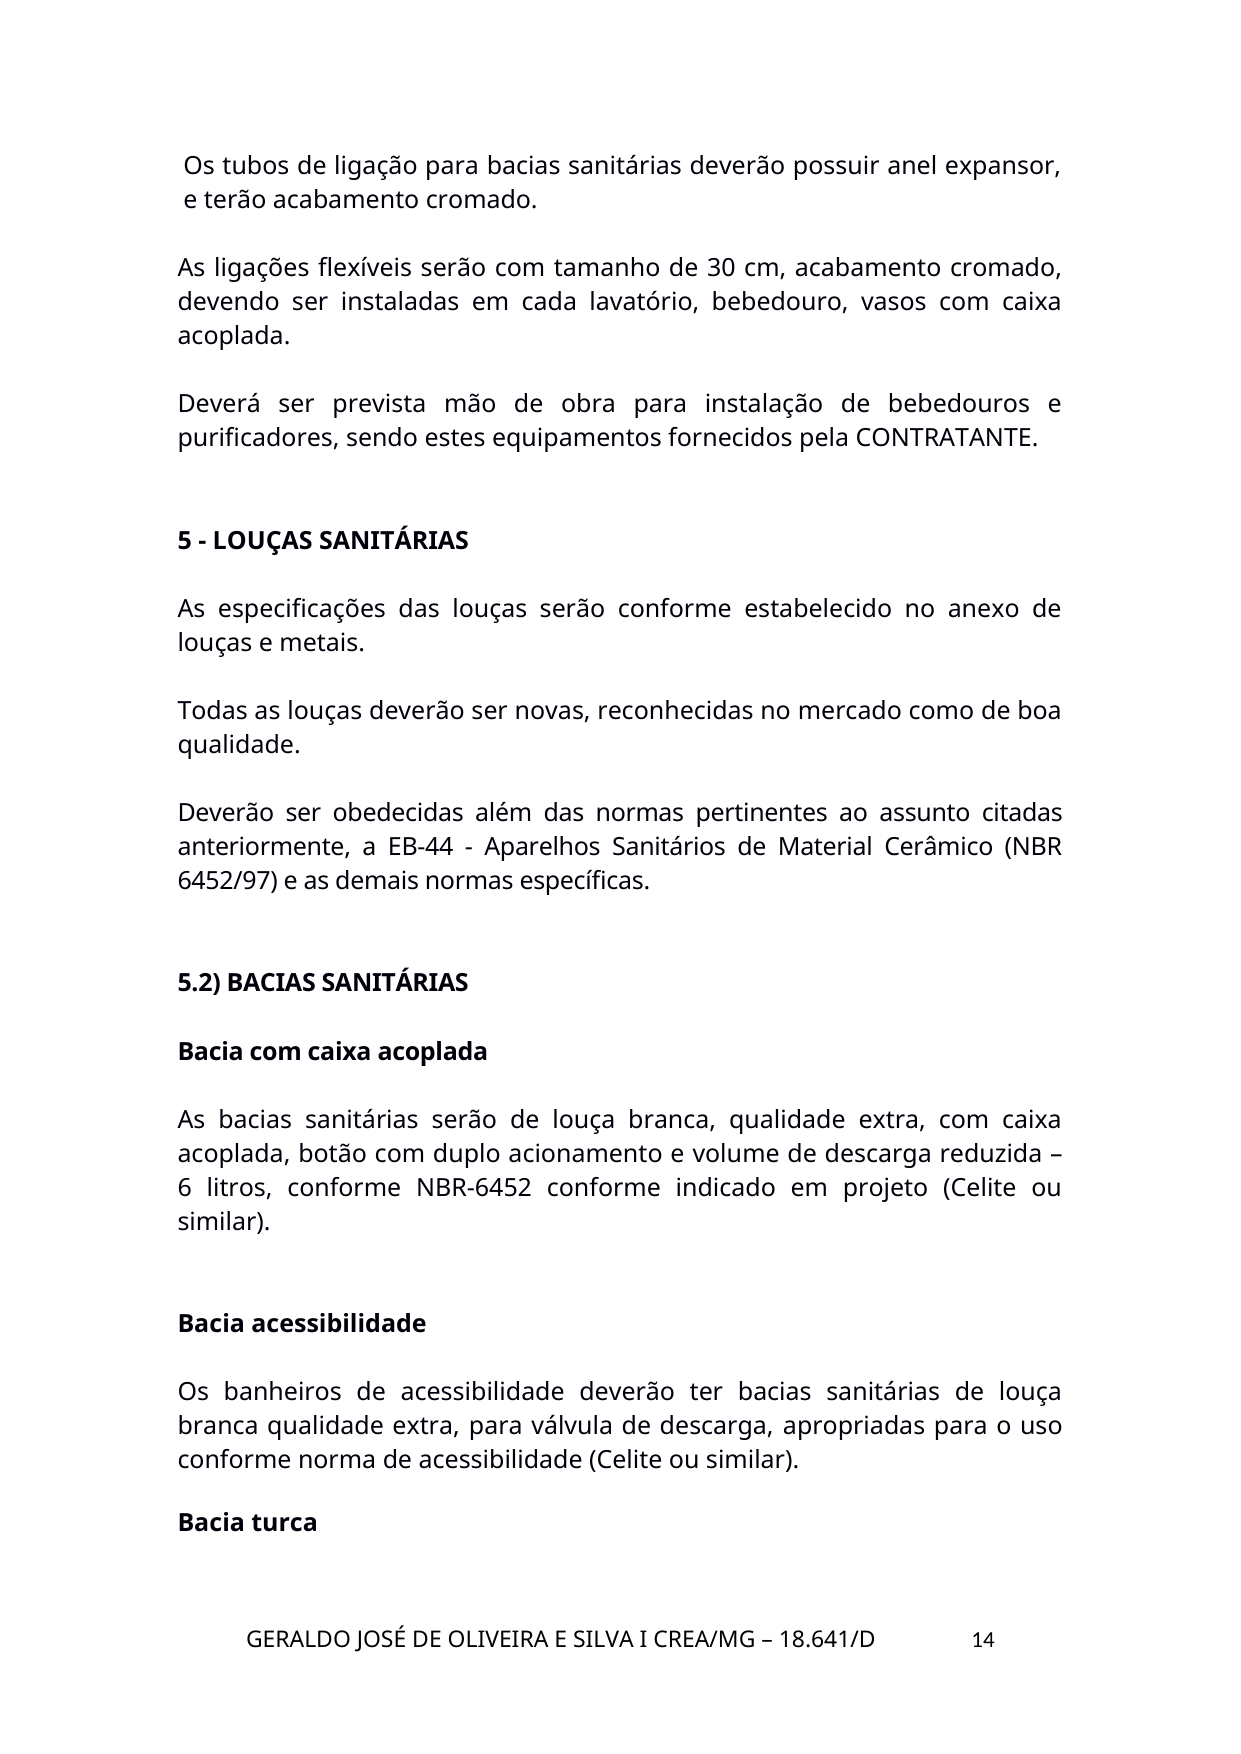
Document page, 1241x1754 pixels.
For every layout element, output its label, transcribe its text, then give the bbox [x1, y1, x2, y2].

text 5.2) BACIAS SANITÁRIAS [177, 965, 1063, 999]
text Bacia turca [177, 1505, 1063, 1539]
text Todas as louças deverão ser novas, reconhecidas no mercado como de boa qualidade. [177, 693, 1063, 761]
text As ligações flexíveis serão com tamanho de 30 cm, acabamento cromado, devendo ser instaladas em cada lavatório, bebedouro, vasos com caixa acoplada. [177, 250, 1063, 352]
text As bacias sanitárias serão de louça branca, qualidade extra, com caixa acoplada, botão com duplo acionamento e volume de descarga reduzida – 6 litros, conforme NBR-6452 conforme indicado em projeto (Celite ou similar). [177, 1101, 1063, 1238]
text Os banheiros de acessibilidade deverão ter bacias sanitárias de louça branca qualidade extra, para válvula de descarga, apropriadas para o uso conforme norma de acessibilidade (Celite ou similar). [177, 1374, 1063, 1476]
text Deverá ser prevista mão de obra para instalação de bebedouros e purificadores, sendo estes equipamentos fornecidos pela CONTRATANTE. [177, 386, 1063, 454]
text Bacia acessibilidade [177, 1306, 1063, 1340]
text Deverão ser obedecidas além das normas pertinentes ao assunto citadas anteriormente, a EB-44 - Aparelhos Sanitários de Material Cerâmico (NBR 6452/97) e as demais normas específicas. [177, 795, 1063, 897]
text 5 - LOUÇAS SANITÁRIAS [177, 522, 1063, 556]
text Os tubos de ligação para bacias sanitárias deverão possuir anel expansor, e terão acabamento cromado. [183, 148, 1063, 216]
text As especificações das louças serão conforme estabelecido no anexo de louças e metais. [177, 590, 1063, 658]
text Bacia com caixa acoplada [177, 1033, 1063, 1067]
